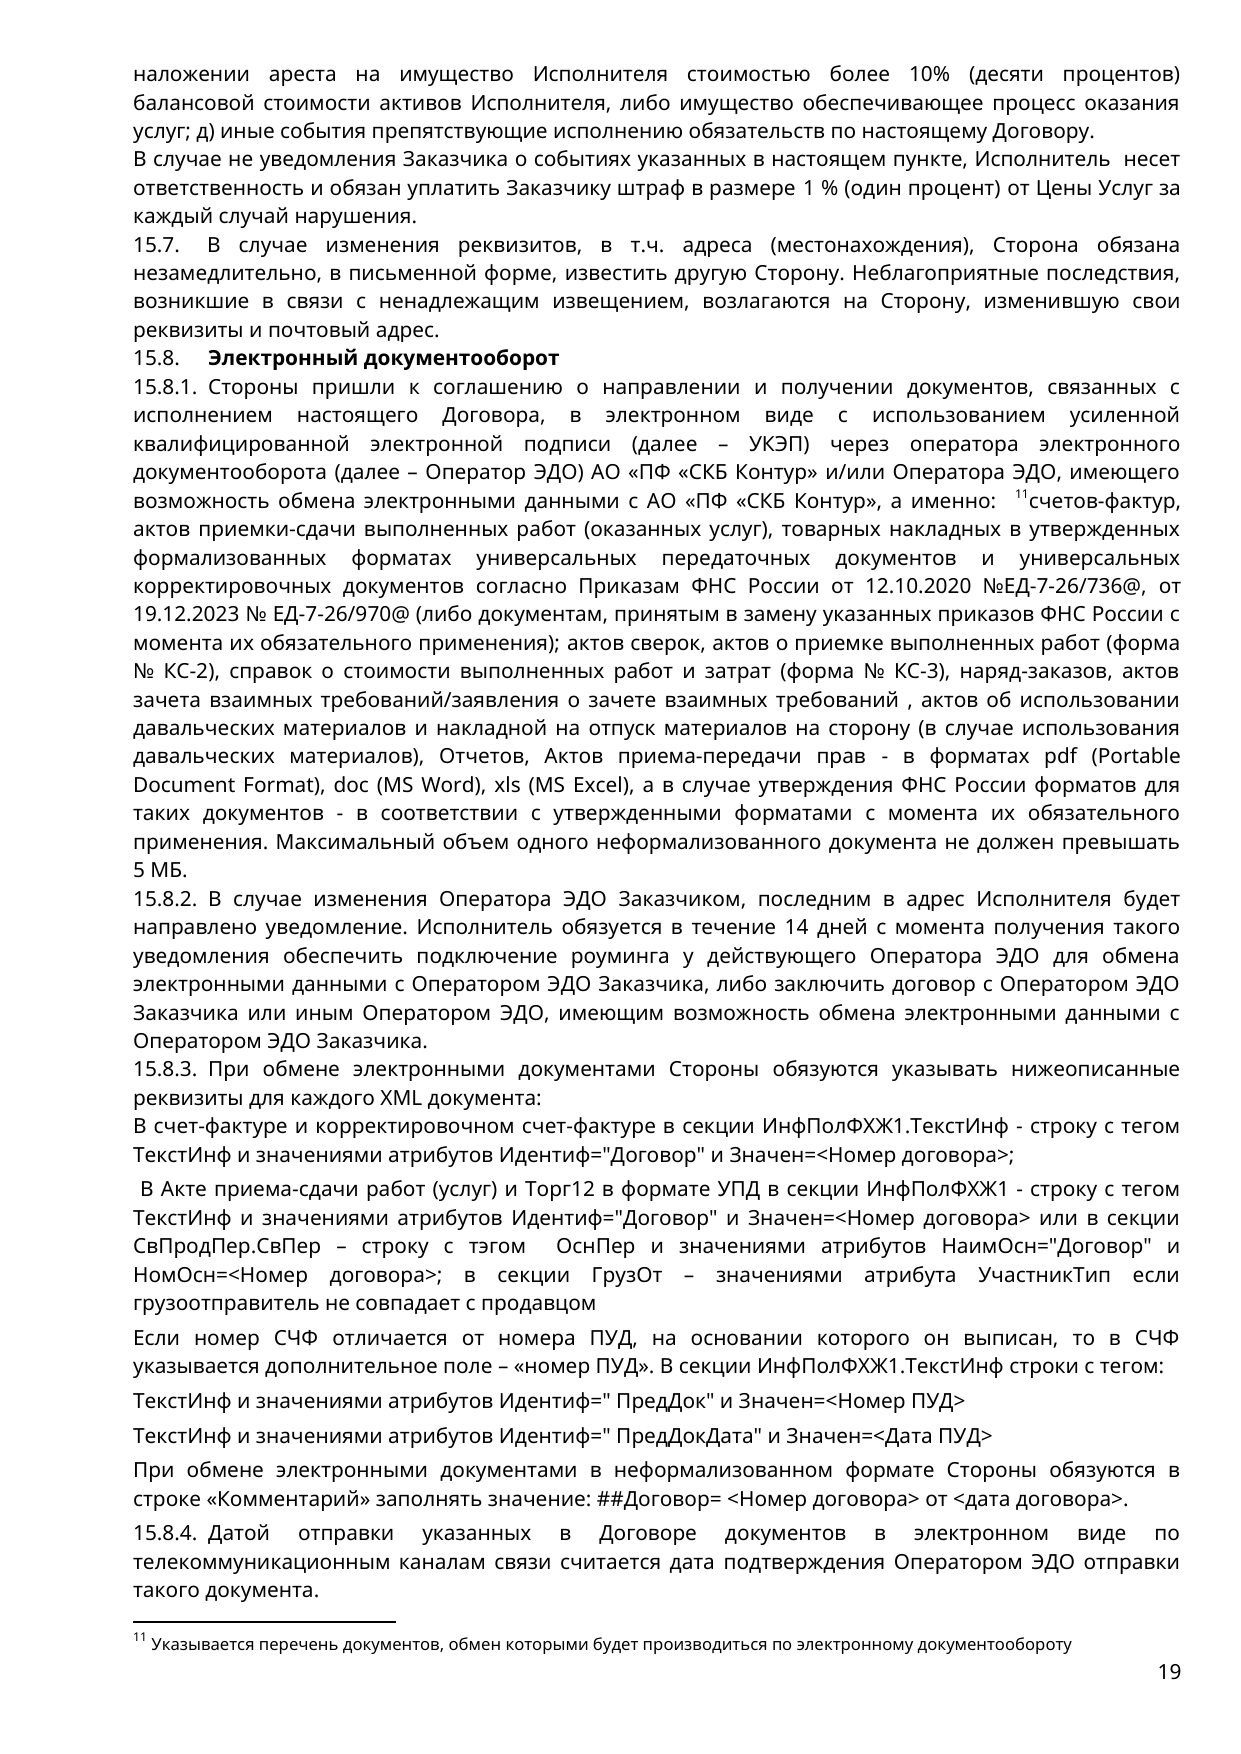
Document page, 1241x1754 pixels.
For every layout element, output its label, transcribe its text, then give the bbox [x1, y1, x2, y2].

text При обмене электронными документами в неформализованном формате Стороны обязуются в строке «Комментарий» заполнять значение: ##Договор= <Номер договора> от <дата договора>. [133, 1455, 1181, 1512]
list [133, 59, 1181, 144]
list В случае не уведомления Заказчика о событиях указанных в настоящем пункте, Исполнитель несет ответственность и обязан уплатить Заказчику штраф в размере 1 % (один процент) от Цены Услуг за каждый случай нарушения. [133, 144, 1181, 230]
list Датой отправки указанных в Договоре документов в электронном виде по телекоммуникационным каналам связи считается дата подтверждения Оператором ЭДО отправки такого документа. [133, 1518, 1181, 1604]
text ТекстИнф и значениями атрибутов Идентиф=" ПредДок" и Значен=<Номер ПУД> [133, 1386, 1181, 1414]
list В случае изменения Оператора ЭДО Заказчиком, последним в адрес Исполнителя будет направлено уведомление. Исполнитель обязуется в течение 14 дней с момента получения такого уведомления обеспечить подключение роуминга у действующего Оператора ЭДО для обмена электронными данными с Оператором ЭДО Заказчика, либо заключить договор с Оператором ЭДО Заказчика или иным Оператором ЭДО, имеющим возможность обмена электронными данными с Оператором ЭДО Заказчика. [133, 884, 1181, 1054]
list В случае изменения реквизитов, в т.ч. адреса (местонахождения), Сторона обязана незамедлительно, в письменной форме, известить другую Сторону. Неблагоприятные последствия, возникшие в связи с ненадлежащим извещением, возлагаются на Сторону, изменившую свои реквизиты и почтовый адрес. [133, 230, 1181, 343]
list При обмене электронными документами Стороны обязуются указывать нижеописанные реквизиты для каждого XML документа: [133, 1054, 1181, 1111]
list Электронный документооборот [133, 343, 1181, 372]
text В Акте приема-сдачи работ (услуг) и Торг12 в формате УПД в секции ИнфПолФХЖ1 - строку с тегом ТекстИнф и значениями атрибутов Идентиф="Договор" и Значен=<Номер договора> или в секции СвПродПер.СвПер – строку с тэгом ОснПер и значениями атрибутов НаимОсн="Договор" и НомОсн=<Номер договора>; в секции ГрузОт – значениями атрибута УчастникТип если грузоотправитель не совпадает с продавцом [133, 1174, 1181, 1317]
text В счет-фактуре и корректировочном счет-фактуре в секции ИнфПолФХЖ1.ТекстИнф - строку с тегом ТекстИнф и значениями атрибутов Идентиф="Договор" и Значен=<Номер договора>; [133, 1111, 1181, 1168]
text ТекстИнф и значениями атрибутов Идентиф=" ПредДокДата" и Значен=<Дата ПУД> [133, 1421, 1181, 1449]
text Если номер СЧФ отличается от номера ПУД, на основании которого он выписан, то в СЧФ указывается дополнительное поле – «номер ПУД». В секции ИнфПолФХЖ1.ТекстИнф строки с тегом: [133, 1323, 1181, 1380]
list Стороны пришли к соглашению о направлении и получении документов, связанных с исполнением настоящего Договора, в электронном виде с использованием усиленной квалифицированной электронной подписи (далее – УКЭП) через оператора электронного документооборота (далее – Оператор ЭДО) АО «ПФ «СКБ Контур» и/или Оператора ЭДО, имеющего возможность обмена электронными данными с АО «ПФ «СКБ Контур», а именно: счетов-фактур, актов приемки-сдачи выполненных работ (оказанных услуг), товарных накладных в утвержденных формализованных форматах универсальных передаточных документов и универсальных корректировочных документов согласно Приказам ФНС России от 12.10.2020 №ЕД-7-26/736@, от 19.12.2023 № ЕД-7-26/970@ (либо документам, принятым в замену указанных приказов ФНС России с момента их обязательного применения); актов сверок, актов о приемке выполненных работ (форма № КС-2), справок о стоимости выполненных работ и затрат (форма № КС-3), наряд-заказов, актов зачета взаимных требований/заявления о зачете взаимных требований , актов об использовании давальческих материалов и накладной на отпуск материалов на сторону (в случае использования давальческих материалов), Отчетов, Актов приема-передачи прав - в форматах pdf (Portable Document Format), doc (MS Word), xls (MS Excel), а в случае утверждения ФНС России форматов для таких документов - в соответствии с утвержденными форматами с момента их обязательного применения. Максимальный объем одного неформализованного документа не должен превышать 5 МБ. [133, 372, 1181, 884]
